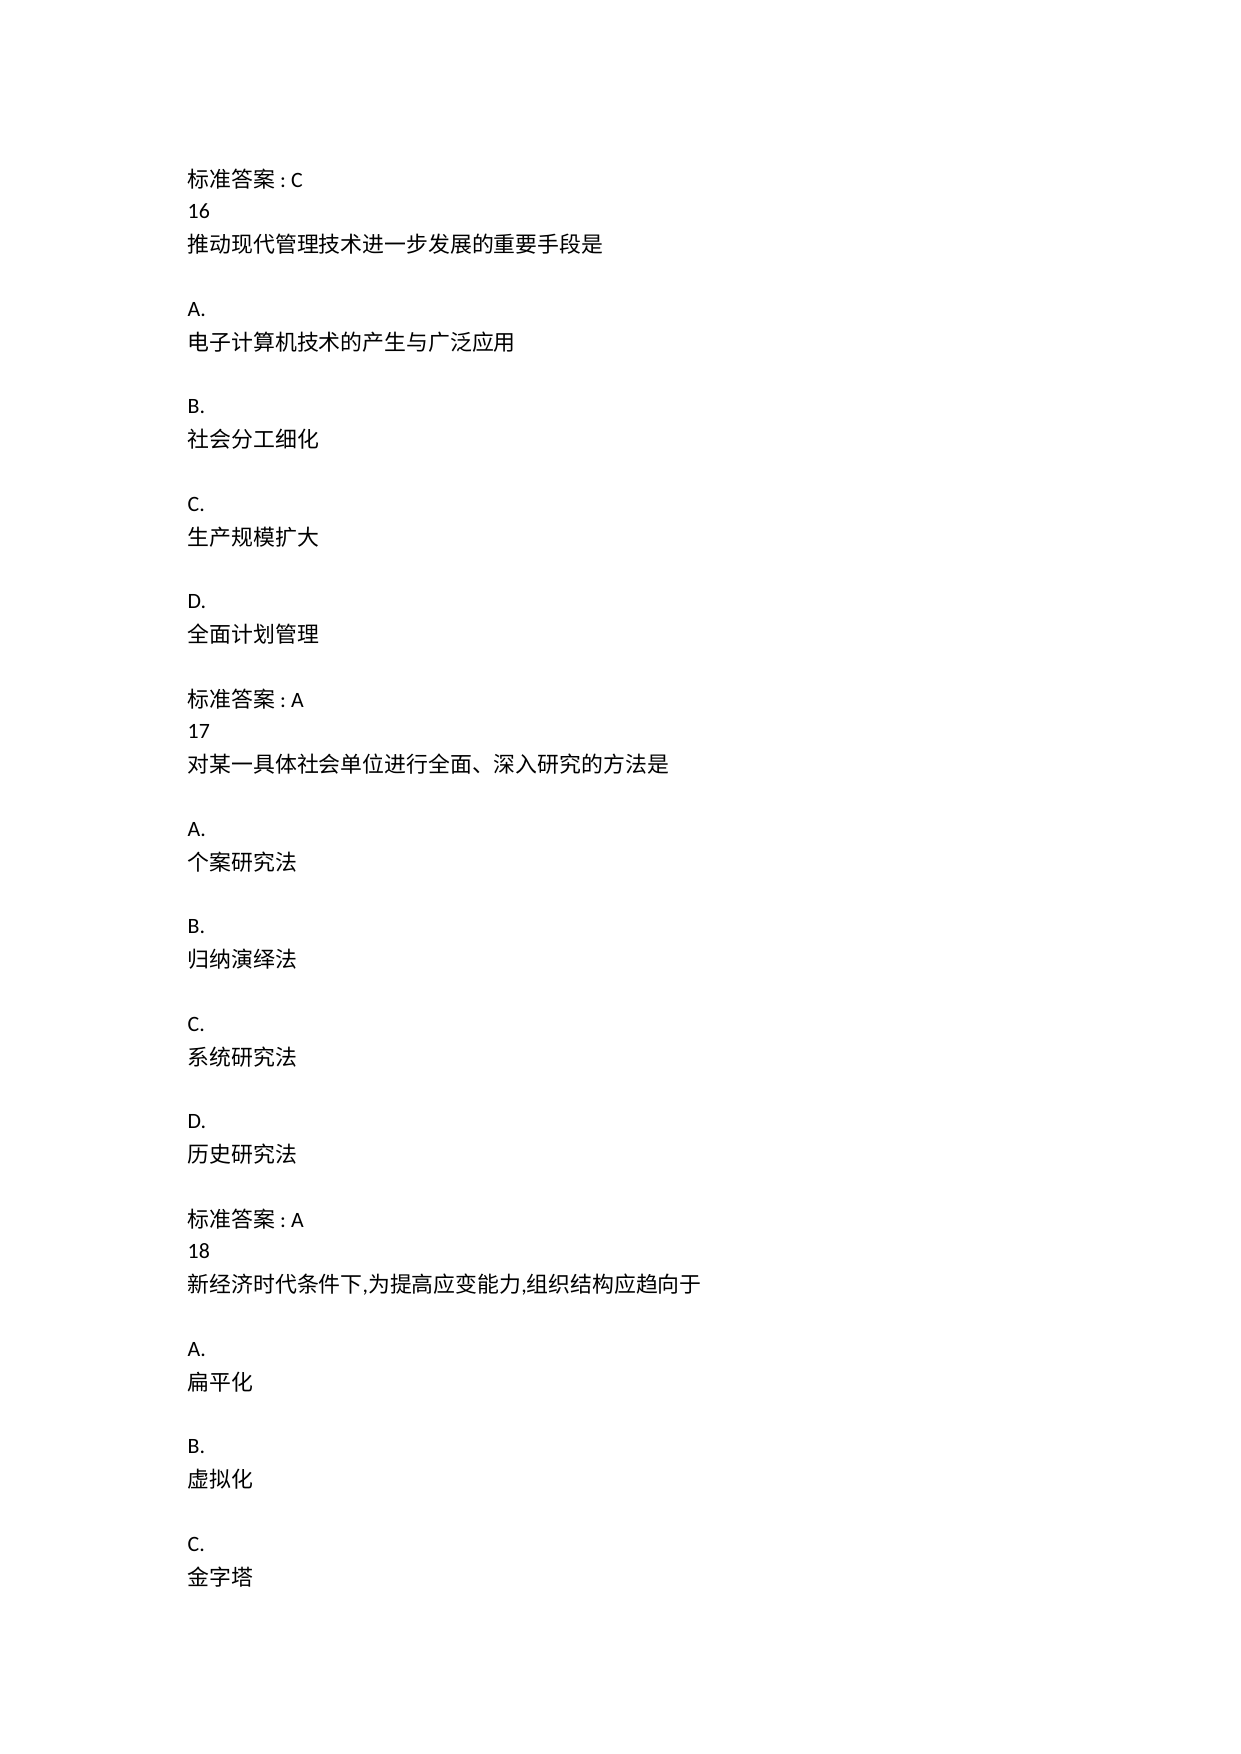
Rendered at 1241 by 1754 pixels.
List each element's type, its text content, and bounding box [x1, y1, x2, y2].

text 对某一具体社会单位进行全面、深入研究的方法是 [187, 747, 1053, 779]
text A. [187, 292, 1053, 324]
text B. [187, 389, 1053, 422]
text 虚拟化 [187, 1462, 1053, 1494]
text A. [187, 812, 1053, 844]
text 历史研究法 [187, 1137, 1053, 1169]
text 16 [187, 194, 1053, 227]
text 18 [187, 1234, 1053, 1267]
text A. [187, 1332, 1053, 1364]
text 社会分工细化 [187, 422, 1053, 454]
text 系统研究法 [187, 1039, 1053, 1072]
text 归纳演绎法 [187, 942, 1053, 974]
text 个案研究法 [187, 844, 1053, 877]
text C. [187, 487, 1053, 519]
text 17 [187, 714, 1053, 747]
text 标准答案 : A [187, 1202, 1053, 1234]
text 电子计算机技术的产生与广泛应用 [187, 324, 1053, 357]
text 标准答案 : C [187, 162, 1053, 194]
text C. [187, 1007, 1053, 1039]
text 生产规模扩大 [187, 519, 1053, 552]
text B. [187, 1429, 1053, 1462]
text C. [187, 1527, 1053, 1559]
text D. [187, 1104, 1053, 1137]
text 扁平化 [187, 1364, 1053, 1397]
text 金字塔 [187, 1559, 1053, 1592]
text 推动现代管理技术进一步发展的重要手段是 [187, 227, 1053, 259]
text 标准答案 : A [187, 682, 1053, 714]
text 新经济时代条件下,为提高应变能力,组织结构应趋向于 [187, 1267, 1053, 1299]
text 全面计划管理 [187, 617, 1053, 649]
text D. [187, 584, 1053, 617]
text B. [187, 909, 1053, 942]
